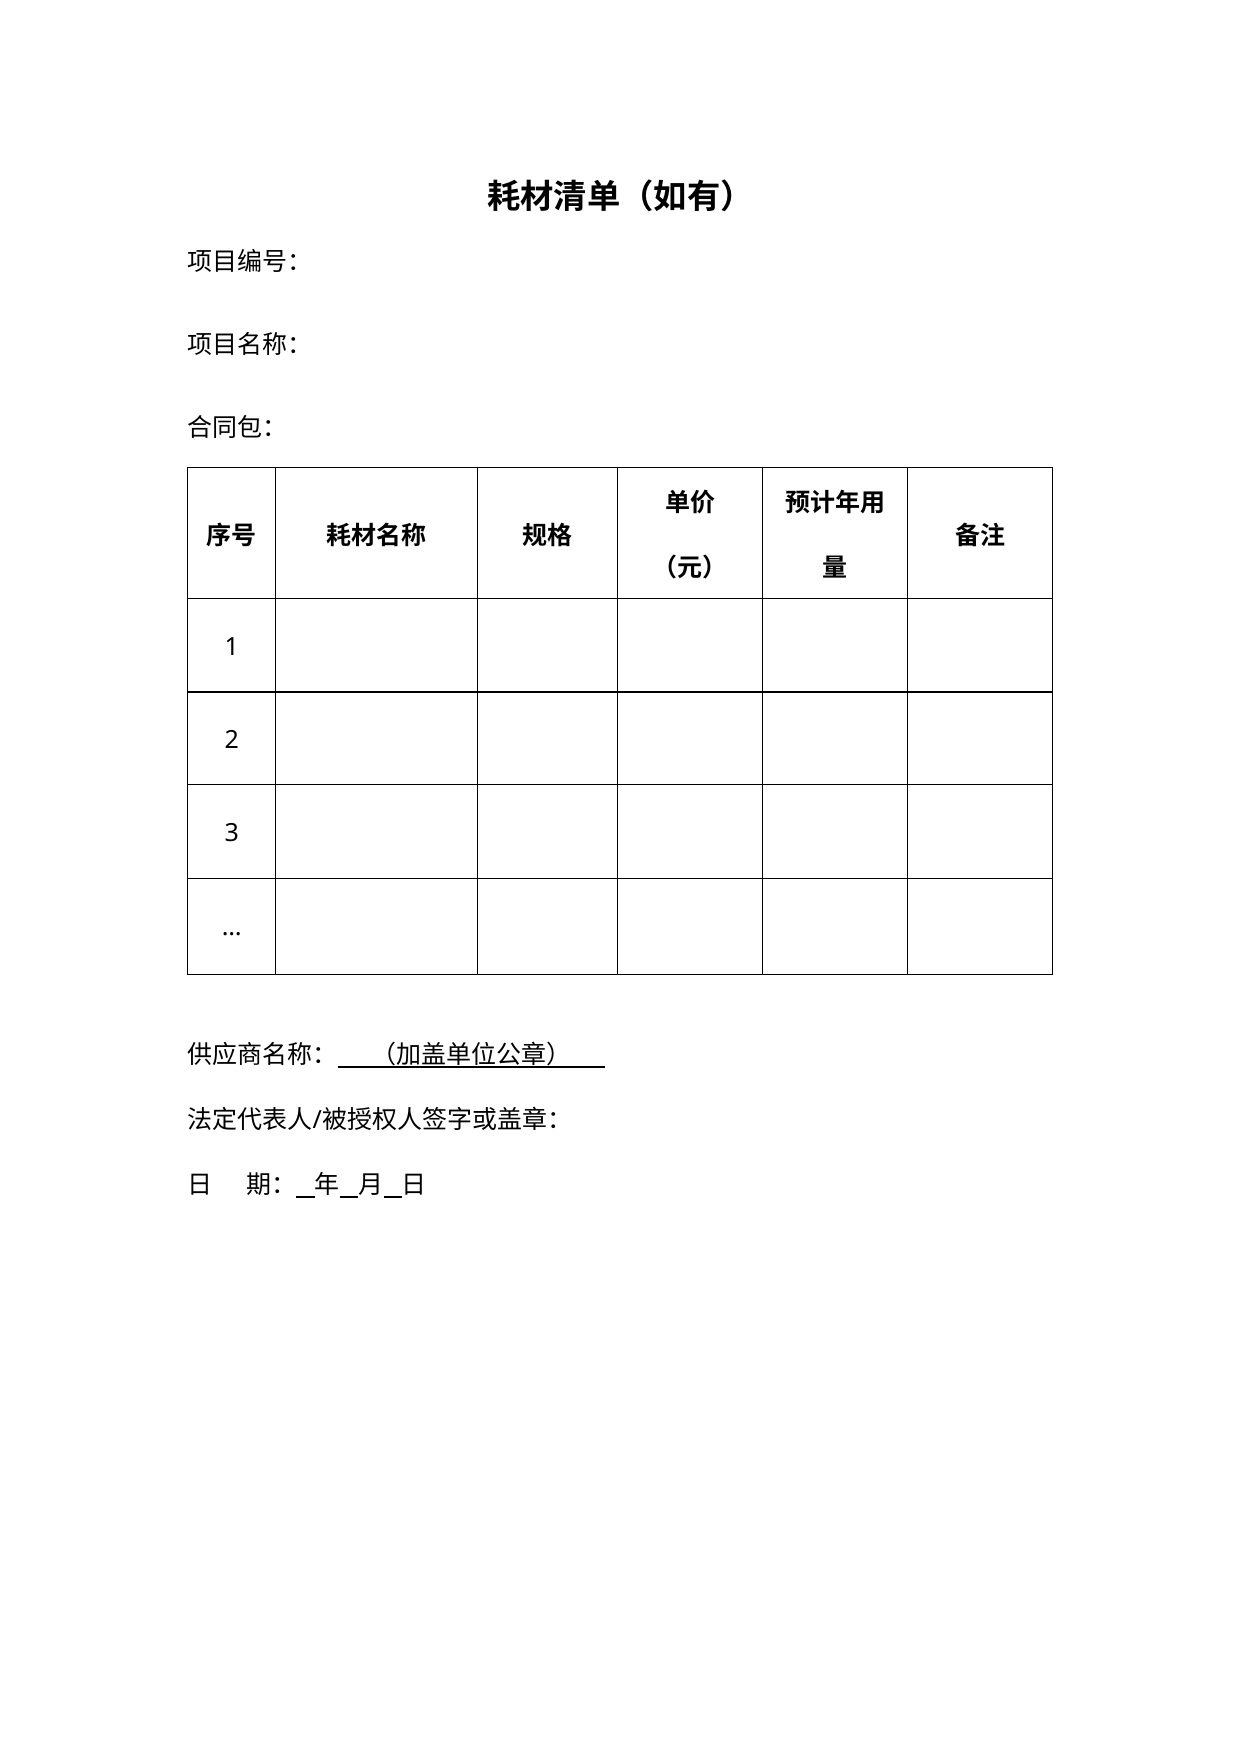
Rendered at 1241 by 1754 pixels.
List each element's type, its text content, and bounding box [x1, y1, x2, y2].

table_cell [763, 599, 907, 691]
text 日 期： 年 月 日 [187, 1151, 1053, 1216]
table_header 规格 [478, 468, 617, 598]
table_cell … [188, 879, 275, 974]
table_cell [763, 693, 907, 784]
table_cell [618, 599, 762, 691]
table_cell 1 [188, 599, 275, 691]
table_header 单价（元） [618, 468, 762, 598]
text 合同包： [187, 393, 1053, 458]
text 耗材清单（如有） [187, 162, 1053, 227]
table_header 耗材名称 [276, 468, 477, 598]
text 项目名称： [187, 310, 1053, 375]
table_cell 3 [188, 785, 275, 877]
table_cell [478, 785, 617, 877]
table_cell [618, 785, 762, 877]
table_cell [908, 693, 1052, 784]
table_cell [276, 879, 477, 974]
table_cell 2 [188, 693, 275, 784]
table_cell [478, 599, 617, 691]
table_cell [763, 785, 907, 877]
table_cell [908, 879, 1052, 974]
table_header 序号 [188, 468, 275, 598]
table_cell [618, 879, 762, 974]
table_cell [763, 879, 907, 974]
table_header 备注 [908, 468, 1052, 598]
table_cell [276, 693, 477, 784]
text 法定代表人/被授权人签字或盖章： [187, 1086, 1053, 1151]
text 供应商名称： （加盖单位公章） [187, 1021, 988, 1086]
table_cell [908, 599, 1052, 691]
table_cell [618, 693, 762, 784]
table_cell [478, 693, 617, 784]
text 项目编号： [187, 227, 1053, 292]
table_cell [478, 879, 617, 974]
table_cell [276, 785, 477, 877]
table_header 预计年用量 [763, 468, 907, 598]
table_cell [908, 785, 1052, 877]
table_cell [276, 599, 477, 691]
